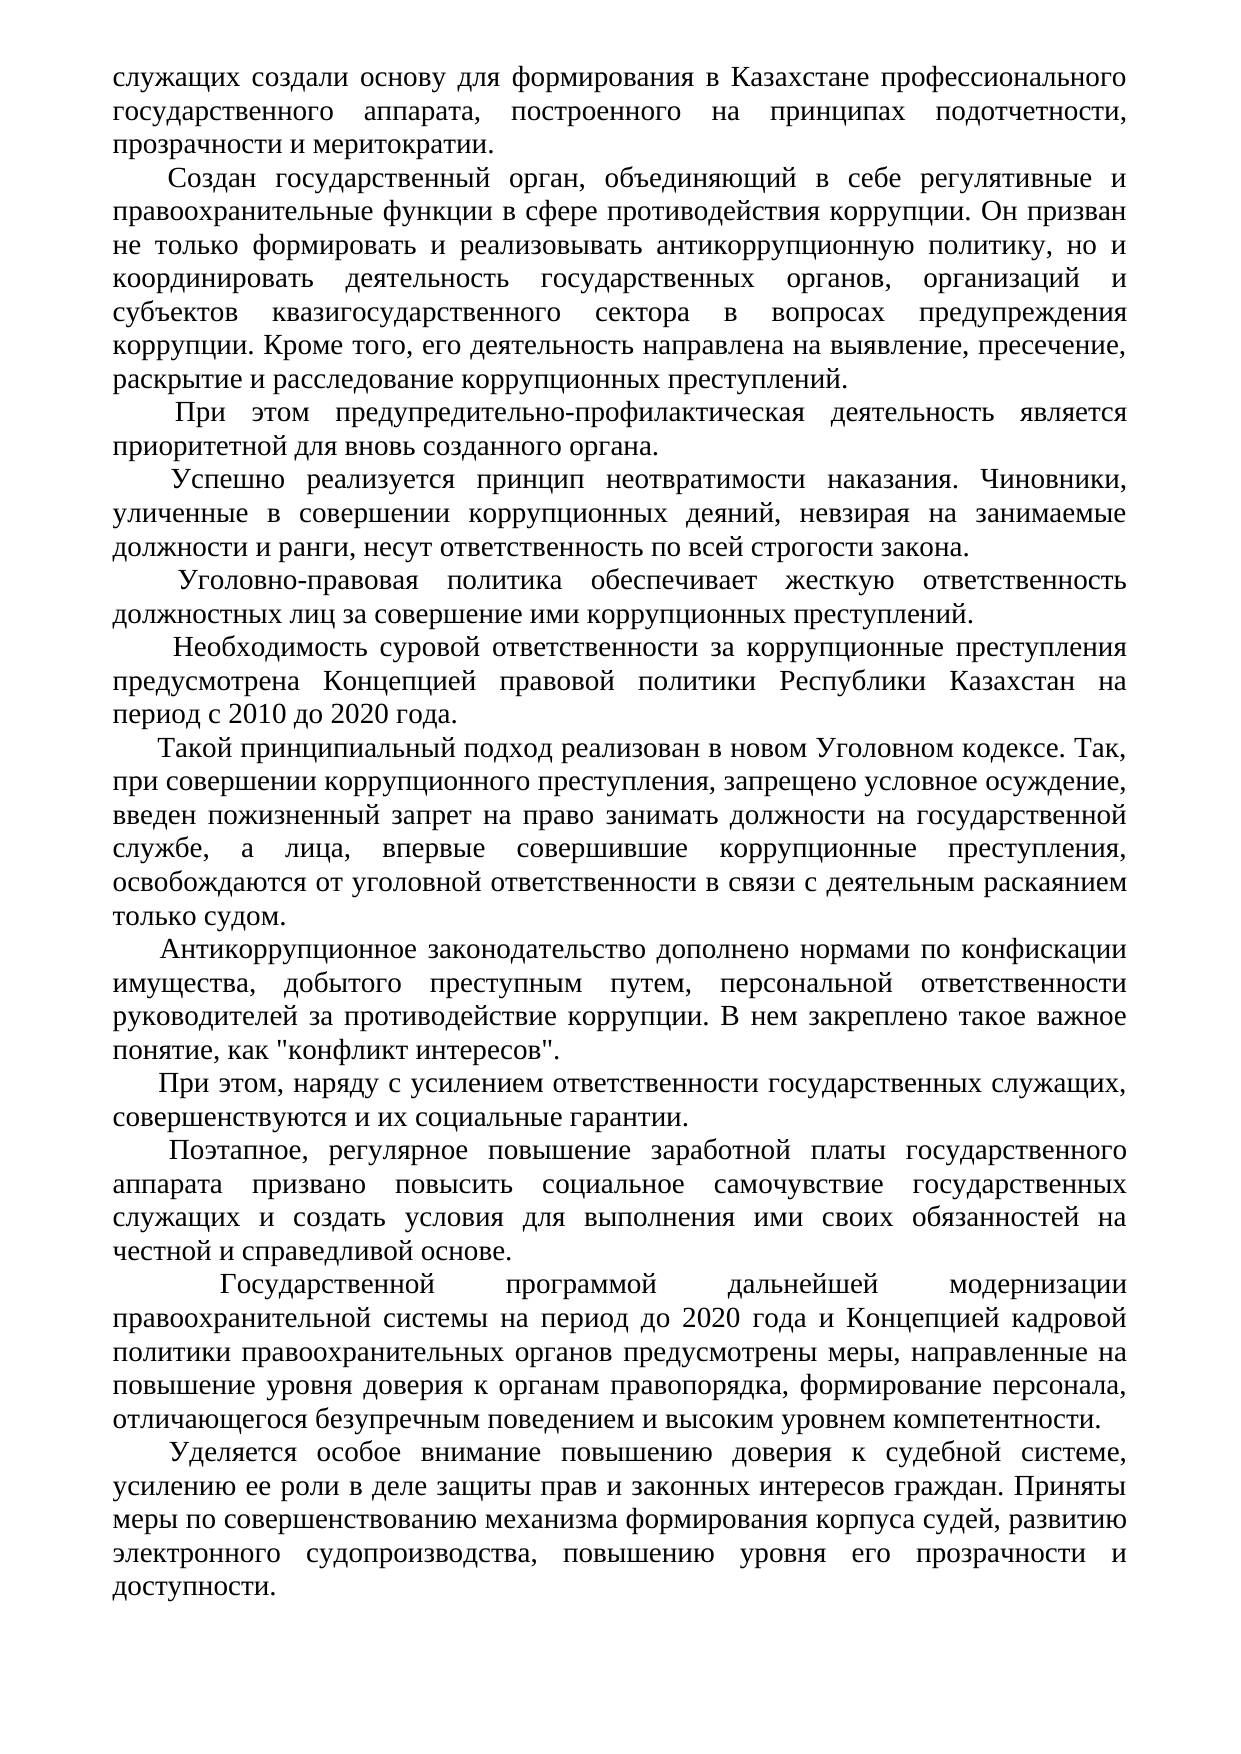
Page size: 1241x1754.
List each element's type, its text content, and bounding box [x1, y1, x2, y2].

text При этом, наряду с усилением ответственности государственных служащих, совершенствуются и их социальные гарантии. [112, 1065, 1128, 1132]
text Создан государственный орган, объединяющий в себе регулятивные и правоохранительные функции в сфере противодействия коррупции. Он призван не только формировать и реализовывать антикоррупционную политику, но и координировать деятельность государственных органов, организаций и субъектов квазигосударственного сектора в вопросах предупреждения коррупции. Кроме того, его деятельность направлена на выявление, пресечение, раскрытие и расследование коррупционных преступлений. [112, 160, 1128, 394]
text Государственной программой дальнейшей модернизации правоохранительной системы на период до 2020 года и Концепцией кадровой политики правоохранительных органов предусмотрены меры, направленные на повышение уровня доверия к органам правопорядка, формирование персонала, отличающегося безупречным поведением и высоким уровнем компетентности. [112, 1267, 1128, 1434]
text Уголовно-правовая политика обеспечивает жесткую ответственность должностных лиц за совершение ими коррупционных преступлений. [112, 562, 1128, 629]
text Необходимость суровой ответственности за коррупционные преступления предусмотрена Концепцией правовой политики Республики Казахстан на период с 2010 до 2020 года. [112, 629, 1128, 730]
text Уделяется особое внимание повышению доверия к судебной системе, усилению ее роли в деле защиты прав и законных интересов граждан. Приняты меры по совершенствованию механизма формирования корпуса судей, развитию электронного судопроизводства, повышению уровня его прозрачности и доступности. [112, 1434, 1128, 1602]
text Успешно реализуется принцип неотвратимости наказания. Чиновники, уличенные в совершении коррупционных деяний, невзирая на занимаемые должности и ранги, несут ответственность по всей строгости закона. [112, 462, 1128, 562]
text Поэтапное, регулярное повышение заработной платы государственного аппарата призвано повысить социальное самочувствие государственных служащих и создать условия для выполнения ими своих обязанностей на честной и справедливой основе. [112, 1132, 1128, 1267]
text Такой принципиальный подход реализован в новом Уголовном кодексе. Так, при совершении коррупционного преступления, запрещено условное осуждение, введен пожизненный запрет на право занимать должности на государственной службе, а лица, впервые совершившие коррупционные преступления, освобождаются от уголовной ответственности в связи с деятельным раскаянием только судом. [112, 730, 1128, 931]
text При этом предупредительно-профилактическая деятельность является приоритетной для вновь созданного органа. [112, 394, 1128, 462]
text Антикоррупционное законодательство дополнено нормами по конфискации имущества, добытого преступным путем, персональной ответственности руководителей за противодействие коррупции. В нем закреплено такое важное понятие, как "конфликт интересов". [112, 931, 1128, 1065]
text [112, 59, 1128, 160]
